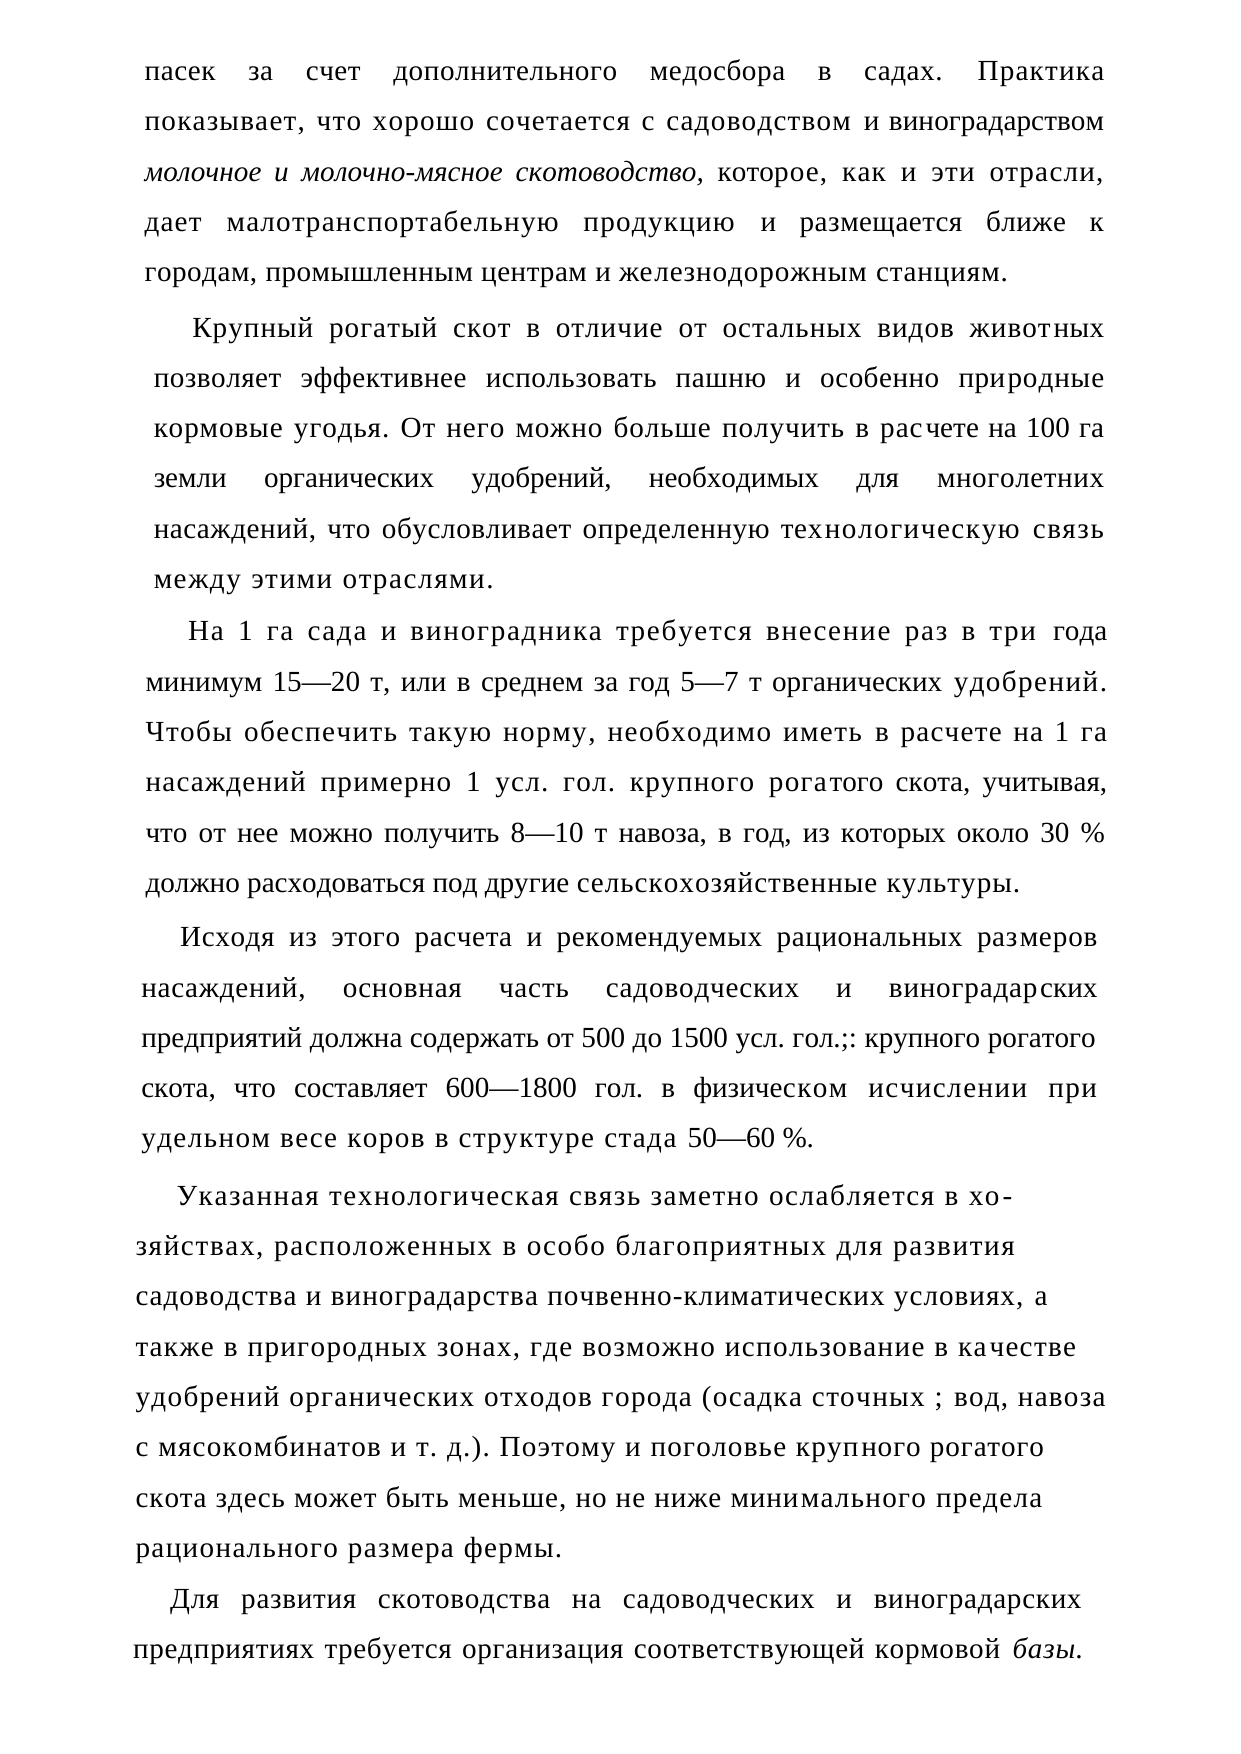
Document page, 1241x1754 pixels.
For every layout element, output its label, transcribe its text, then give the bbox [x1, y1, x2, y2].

text Исходя из этого расчета и рекомендуемых рациональных размеров насаждений, основная часть садоводческих и виноградарских предприятий должна содержать от 500 до 1500 усл. гол.;: крупного рогатого скота, что составляет 600—1800 гол. в физическом исчислении при удельном весе коров в структуре стада 50—60 %. [141, 919, 1097, 1154]
text Указанная технологическая связь заметно ослабляется в хозяйствах, расположенных в особо благоприятных для развития садоводства и виноградарства почвенно-климатических условиях, а также в пригородных зонах, где возможно использование в качестве удобрений органических отходов города (осадка сточных ; вод, навоза с мясокомбинатов и т. д.). Поэтому и поголовье крупного рогатого скота здесь может быть меньше, но не ниже минимального предела рационального размера фермы. [135, 1178, 1107, 1564]
text На 1 га сада и виноградника требуется внесение раз в три года минимум 15—20 т, или в среднем за год 5—7 т органических удобрений. Чтобы обеспечить такую норму, необходимо иметь в расчете на 1 га насаждений примерно 1 усл. гол. крупного рогатого скота, учитывая, что от нее можно получить 8—10 т навоза, в год, из которых около 30 % должно расходоваться под другие сельскохозяйственные культуры. [145, 613, 1107, 899]
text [144, 53, 1104, 288]
text Крупный рогатый скот в отличие от остальных видов животных позволяет эффективнее использовать пашню и особенно природные кормовые угодья. От него можно больше получить в расчете на 100 га земли органических удобрений, необходимых для многолетних насаждений, что обусловливает определенную технологическую связь между этими отраслями. [153, 310, 1104, 595]
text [133, 1581, 1083, 1665]
